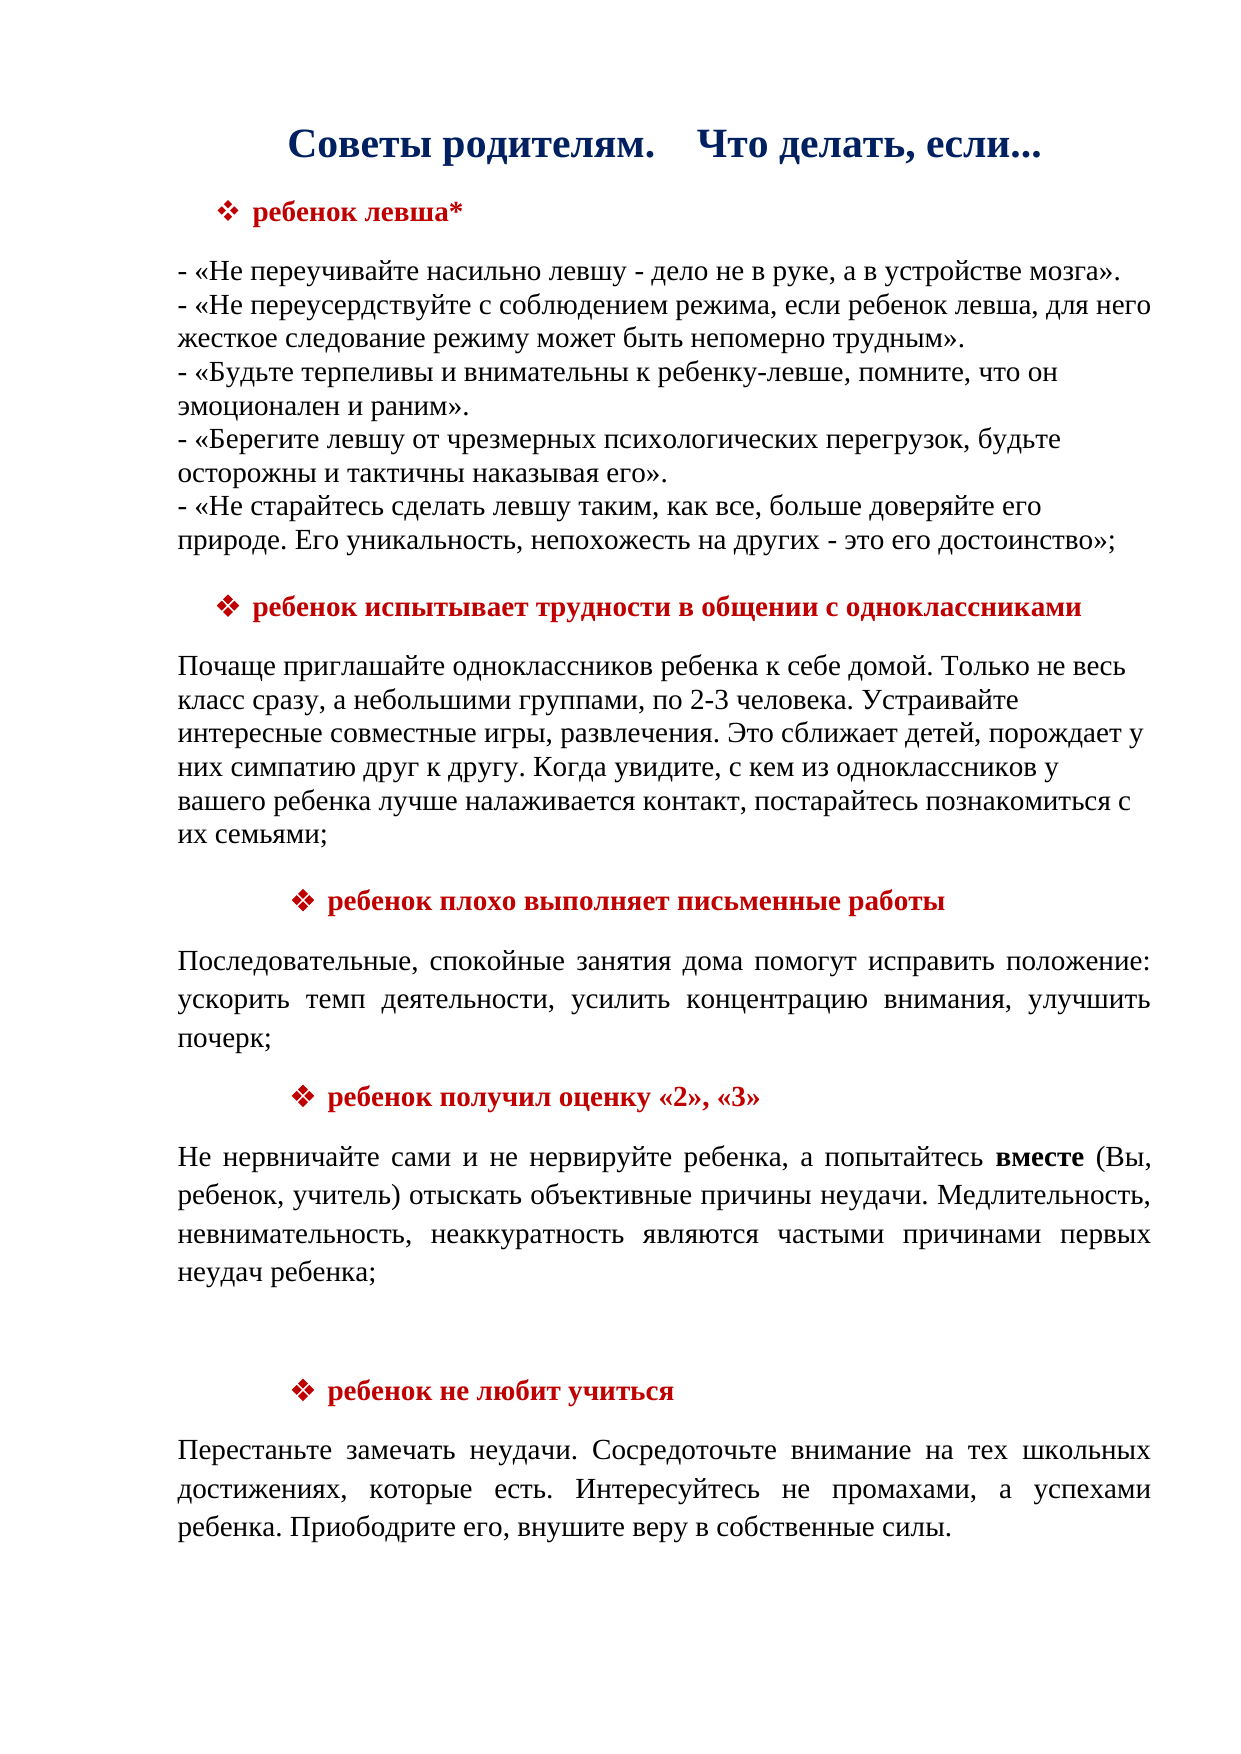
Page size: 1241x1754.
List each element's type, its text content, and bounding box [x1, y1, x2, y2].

text - «Берегите левшу от чрезмерных психологических перегрузок, будьте осторожны и тактичны наказывая его». [177, 421, 1152, 488]
text Перестаньте замечать неудачи. Сосредоточьте внимание на тех школьных достижениях, которые есть. Интересуйтесь не промахами, а успехами ребенка. Приободрите его, внушите веру в собственные силы. [177, 1432, 1152, 1543]
list ребенок левша* [215, 194, 1152, 228]
text - «Будьте терпеливы и внимательны к ребенку-левше, помните, что он эмоционален и раним». [177, 354, 1152, 421]
list ребенок не любит учиться [290, 1373, 1152, 1407]
text Почаще приглашайте одноклассников ребенка к себе домой. Только не весь класс сразу, а небольшими группами, по 2-3 человека. Устраивайте интересные совместные игры, развлечения. Это сближает детей, порождает у них симпатию друг к другу. Когда увидите, с кем из одноклассников у вашего ребенка лучше налаживается контакт, постарайтесь познакомиться с их семьями; [177, 648, 1152, 850]
text - «Не переучивайте насильно левшу - дело не в руке, а в устройстве мозга». [177, 253, 1152, 287]
list ребенок получил оценку «2», «3» [290, 1079, 1152, 1113]
text - «Не старайтесь сделать левшу таким, как все, больше доверяйте его природе. Его уникальность, непохожесть на других - это его достоинство»; [177, 488, 1152, 555]
text Последовательные, спокойные занятия дома помогут исправить положение: ускорить темп деятельности, усилить концентрацию внимания, улучшить почерк; [177, 943, 1152, 1053]
list ребенок испытывает трудности в общении с одноклассниками [215, 589, 1152, 623]
list ребенок плохо выполняет письменные работы [290, 883, 1152, 917]
text Не нервничайте сами и не нервируйте ребенка, а попытайтесь вместе (Вы, ребенок, учитель) отыскать объективные причины неудачи. Медлительность, невнимательность, неаккуратность являются частыми причинами первых неудач ребенка; [177, 1139, 1152, 1288]
text Советы родителям. Что делать, если... [177, 118, 1152, 166]
text - «Не переусердствуйте с соблюдением режима, если ребенок левша, для него жесткое следование режиму может быть непомерно трудным». [177, 287, 1152, 354]
